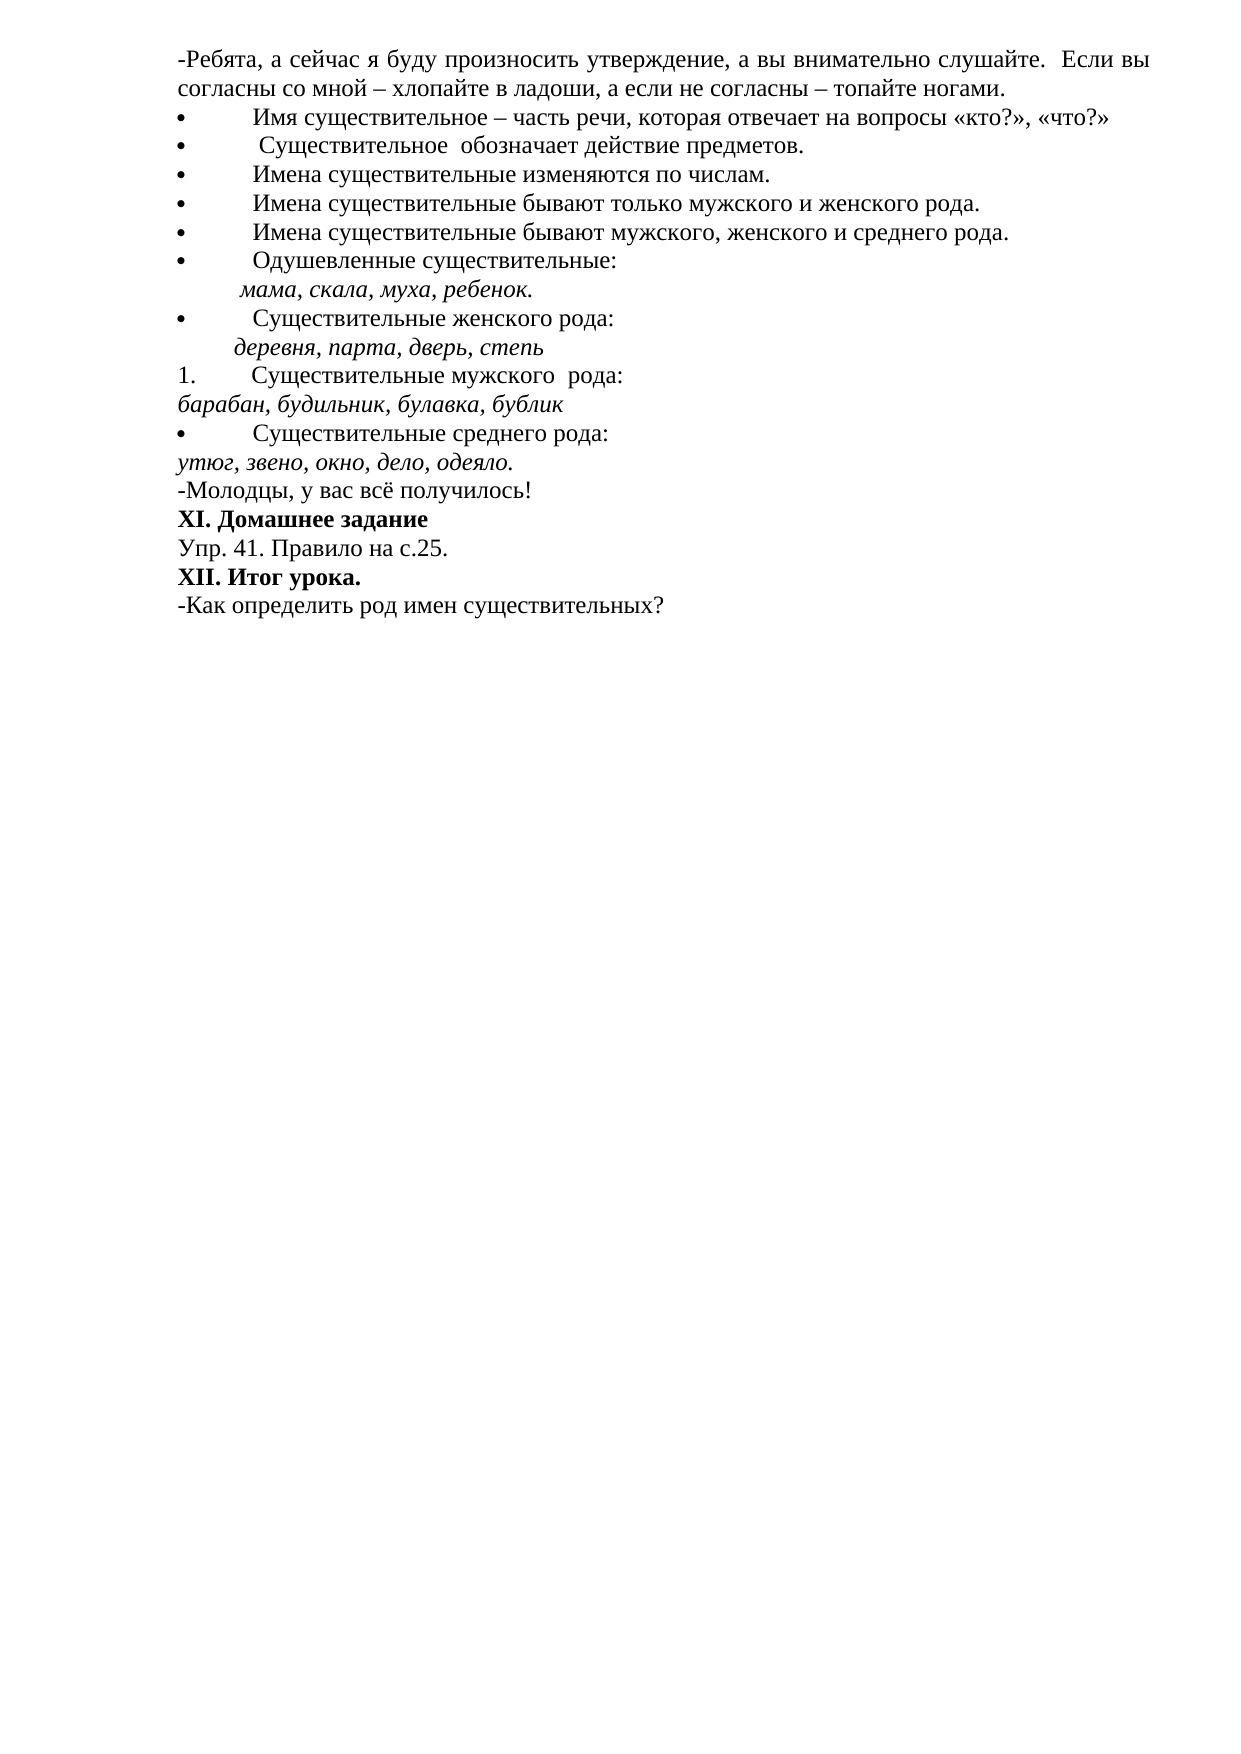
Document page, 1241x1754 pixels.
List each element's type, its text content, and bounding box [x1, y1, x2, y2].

list Существительные женского рода: [177, 303, 1152, 332]
list Имена существительные бывают только мужского и женского рода. [177, 188, 1152, 217]
list Одушевленные существительные: [177, 246, 1152, 274]
list Существительное обозначает действие предметов. [177, 131, 1152, 159]
list Имя существительное – часть речи, которая отвечает на вопросы «кто?», «что?» [177, 102, 1152, 131]
text мама, скала, муха, ребенок. [177, 274, 1152, 303]
text XI. Домашнее задание [177, 504, 1152, 533]
text -Ребята, а сейчас я буду произносить утверждение, а вы внимательно слушайте. Если вы согласны со мной – хлопайте в ладоши, а если не согласны – топайте ногами. [177, 44, 1152, 102]
text Упр. 41. Правило на с.25. [177, 533, 1152, 562]
text -Молодцы, у вас всё получилось! [177, 476, 1152, 504]
text деревня, парта, дверь, степь [177, 332, 1152, 361]
list Имена существительные изменяются по числам. [177, 159, 1152, 188]
text утюг, звено, окно, дело, одеяло. [177, 447, 1152, 476]
list Существительные среднего рода: [177, 418, 1152, 447]
text барабан, будильник, булавка, бублик [177, 389, 1152, 418]
list Существительные мужского рода: [177, 361, 1152, 389]
text -Как определить род имен существительных? [177, 591, 1152, 619]
list Имена существительные бывают мужского, женского и среднего рода. [177, 217, 1152, 246]
text XII. Итог урока. [177, 562, 1152, 591]
